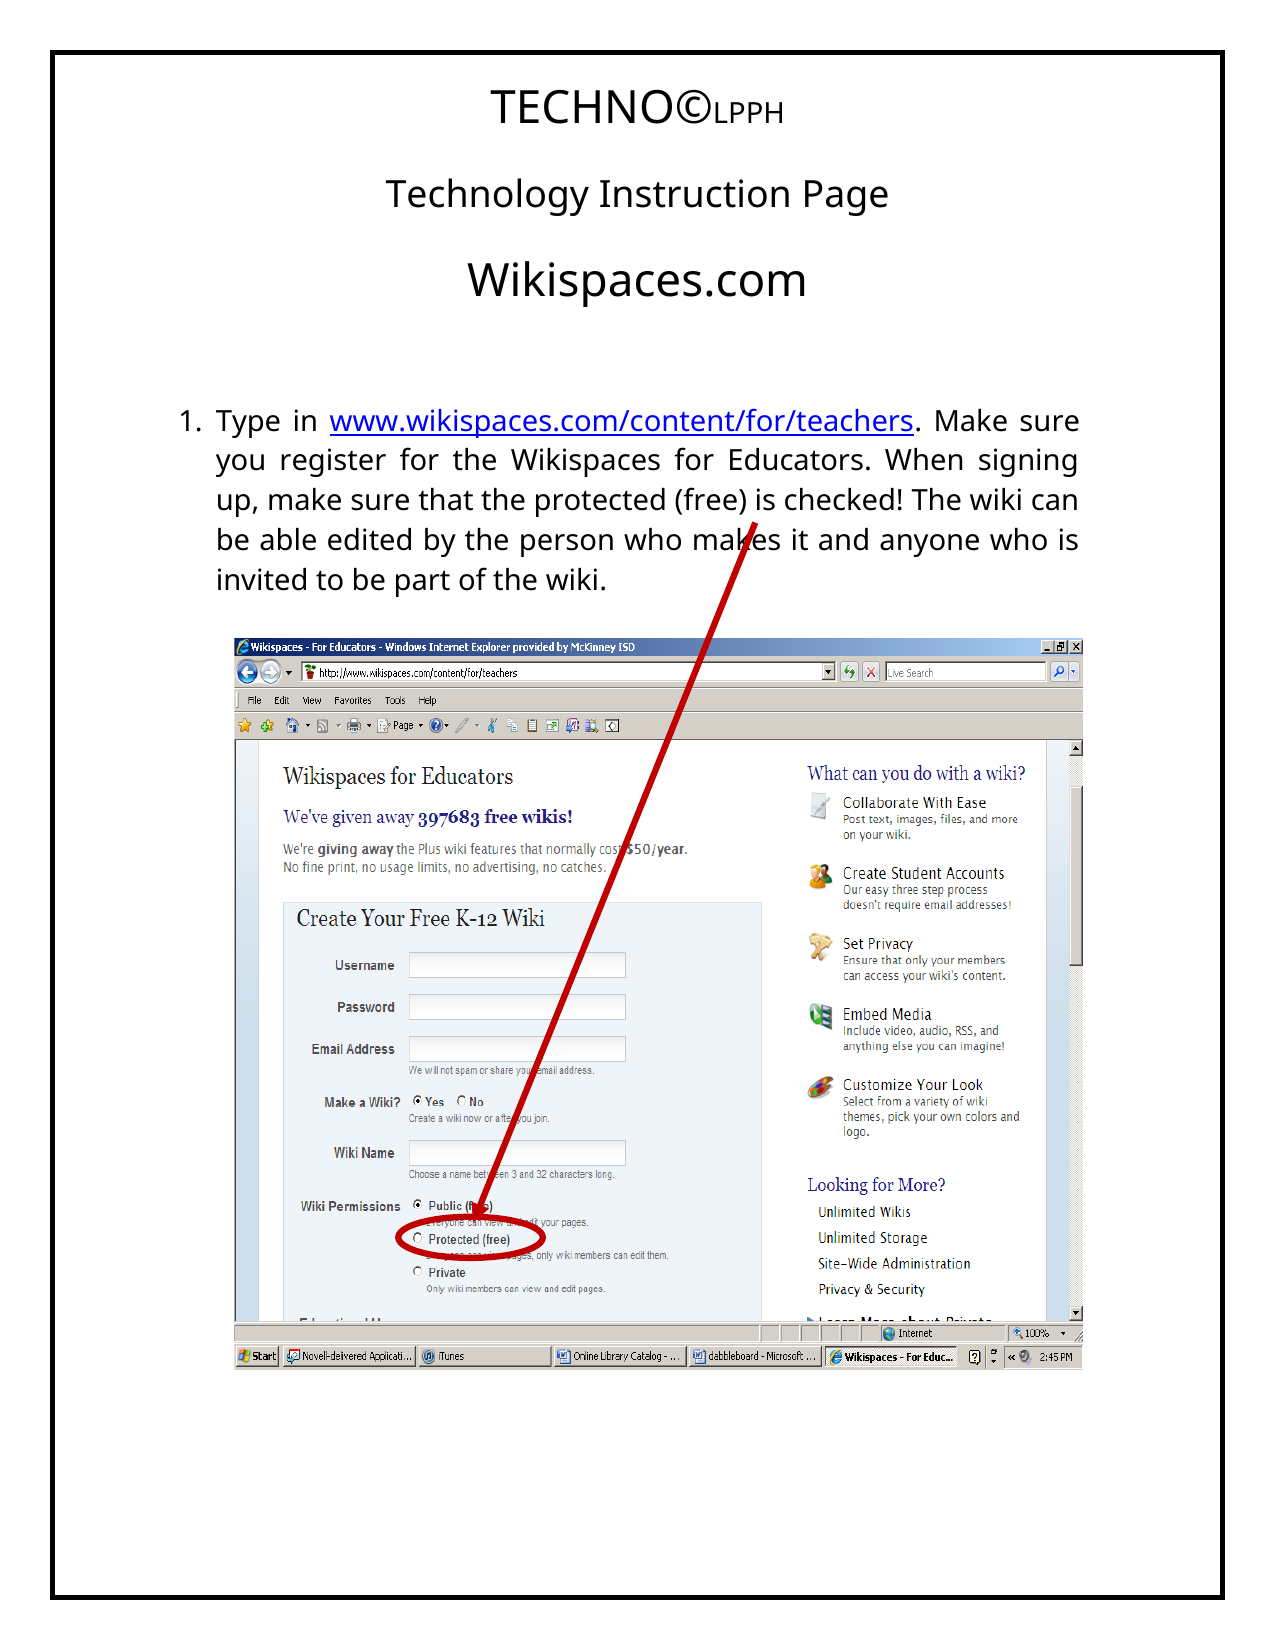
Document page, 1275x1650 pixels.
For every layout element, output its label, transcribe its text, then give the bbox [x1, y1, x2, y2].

picture [234, 638, 1083, 1370]
text Technology Instruction Page [150, 167, 1125, 218]
text TECHNO©LPPH [150, 75, 1125, 137]
picture [402, 1220, 539, 1254]
text Wikispaces.com [150, 247, 1125, 309]
list Type in www.wikispaces.com/content/for/teachers. Make sure you register for the Wikispaces for Educators. When signing up, make sure that the protected (free) is checked! The wiki can be able edited by the person who makes it and anyone who is invited to be part of the wiki. [178, 400, 1080, 598]
